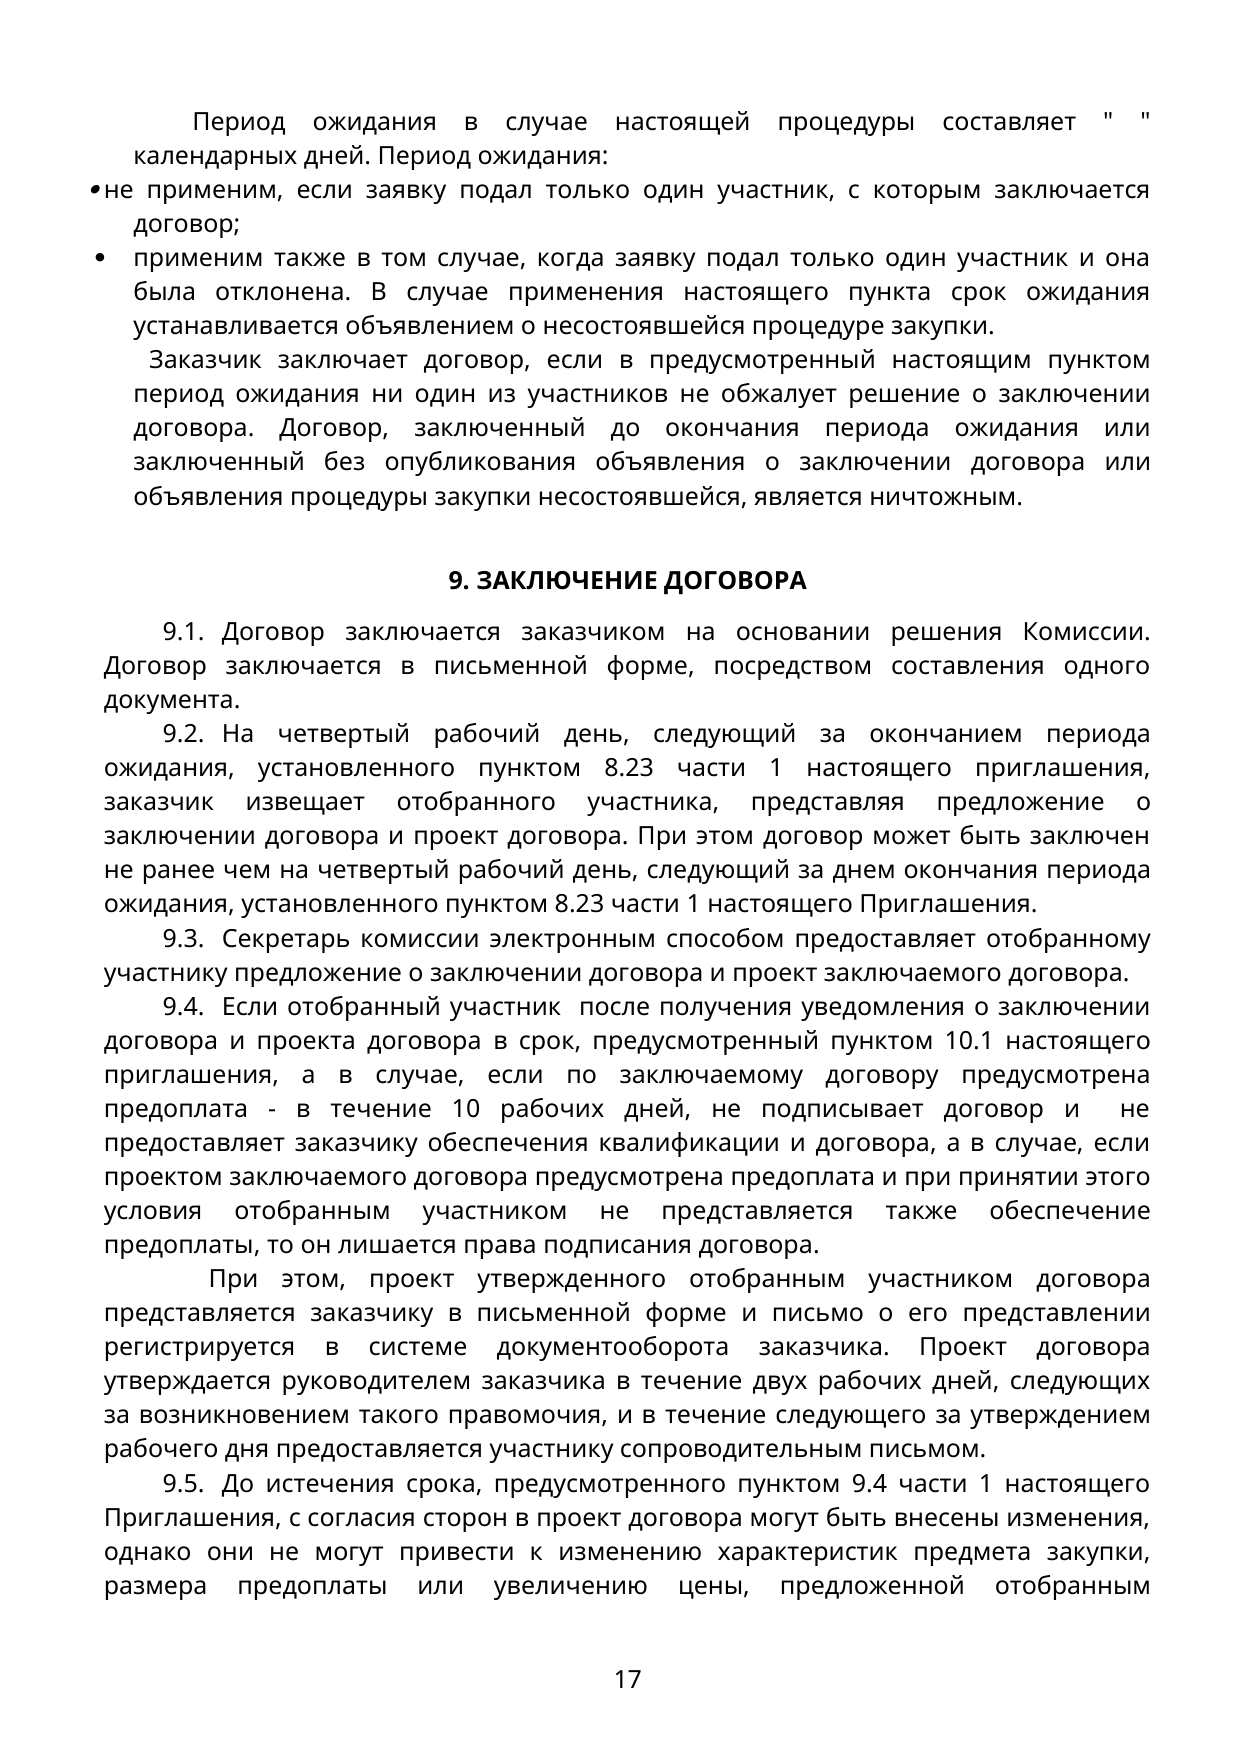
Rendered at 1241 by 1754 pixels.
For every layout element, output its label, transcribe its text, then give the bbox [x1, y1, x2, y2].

list применим также в том случае, когда заявку подал только один участник и она была отклонена. В случае применения настоящего пункта срок ожидания устанавливается объявлением о несостоявшейся процедуре закупки. [96, 240, 1152, 342]
text Заказчик заключает договор, если в предусмотренный настоящим пунктом период ожидания ни один из участников не обжалует решение о заключении договора. Договор, заключенный до окончания периода ожидания или заключенный без опубликования объявления о заключении договора или объявления процедуры закупки несостоявшейся, является ничтожным. [133, 342, 1152, 512]
text 9.3. Секретарь комиссии электронным способом предоставляет отобранному участнику предложение о заключении договора и проект заключаемого договора. [103, 920, 1152, 988]
list не применим, если заявку подал только один участник, с которым заключается договор; [89, 172, 1152, 240]
text Период ожидания в случае настоящей процедуры составляет " " календарных дней. Период ожидания: [133, 103, 1152, 172]
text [103, 1465, 1152, 1601]
text 9.4. Если отобранный участник после получения уведомления о заключении договора и проекта договора в срок, предусмотренный пунктом 10.1 настоящего приглашения, а в случае, если по заключаемому договору предусмотрена предоплата - в течение 10 рабочих дней, не подписывает договор и не предоставляет заказчику обеспечения квалификации и договора, а в случае, если проектом заключаемого договора предусмотрена предоплата и при принятии этого условия отобранным участником не представляется также обеспечение предоплаты, то он лишается права подписания договора. [103, 988, 1152, 1261]
text При этом, проект утвержденного отобранным участником договора представляется заказчику в письменной форме и письмо о его представлении регистрируется в системе документооборота заказчика. Проект договора утверждается руководителем заказчика в течение двух рабочих дней, следующих за возникновением такого правомочия, и в течение следующего за утверждением рабочего дня предоставляется участнику сопроводительным письмом. [103, 1261, 1152, 1465]
text 9.2. На четвертый рабочий день, следующий за окончанием периода ожидания, установленного пунктом 8.23 части 1 настоящего приглашения, заказчик извещает отобранного участника, представляя предложение о заключении договора и проект договора. При этом договор может быть заключен не ранее чем на четвертый рабочий день, следующий за днем окончания периода ожидания, установленного пунктом 8.23 части 1 настоящего Приглашения. [103, 716, 1152, 920]
text 9.1. Договор заключается заказчиком на основании решения Комиссии. Договор заключается в письменной форме, посредством составления одного документа. [103, 614, 1152, 716]
text 9. ЗАКЛЮЧЕНИЕ ДОГОВОРА [103, 563, 1152, 597]
